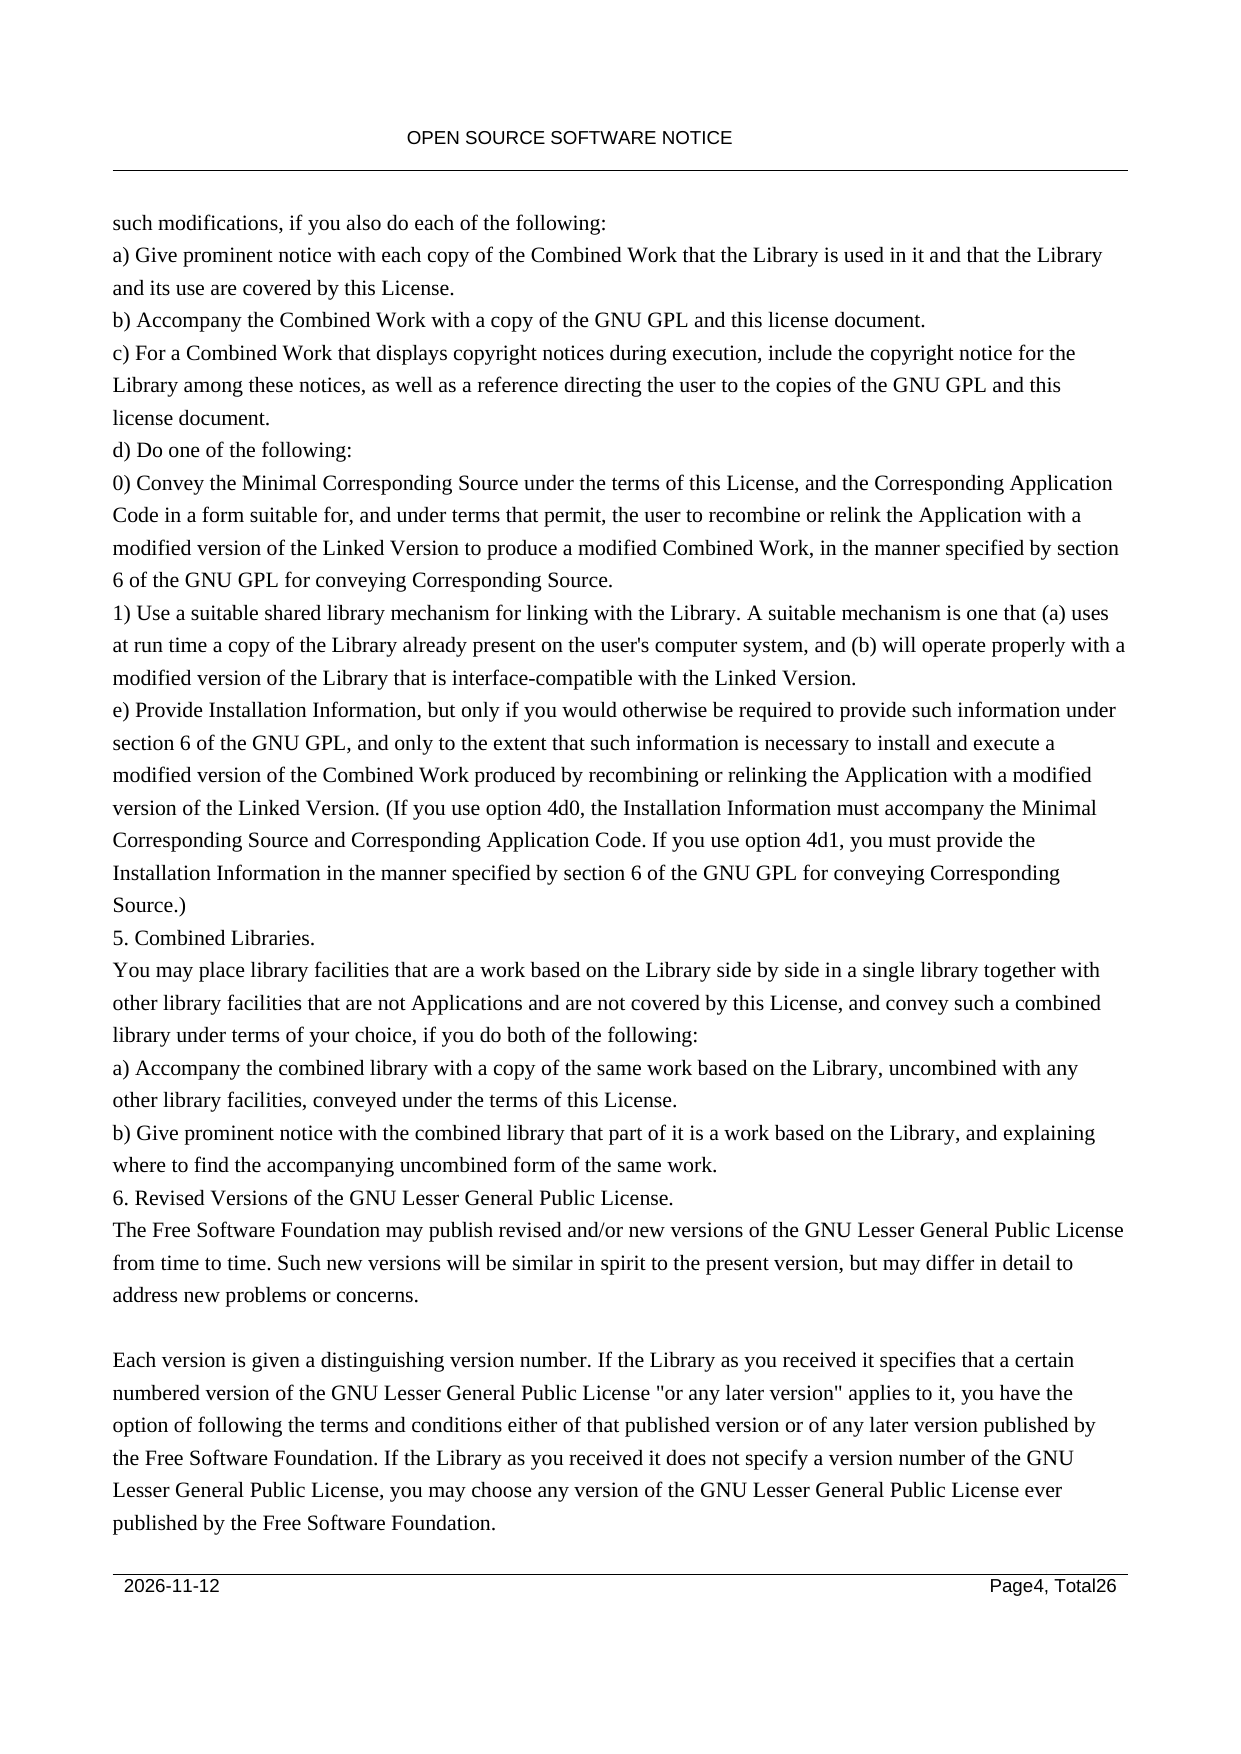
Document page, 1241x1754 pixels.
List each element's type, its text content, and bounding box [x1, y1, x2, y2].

text 1) Use a suitable shared library mechanism for linking with the Library. A suitable mechanism is one that (a) uses at run time a copy of the Library already present on the user's computer system, and (b) will operate properly with a modified version of the Library that is interface-compatible with the Linked Version. [112, 596, 1128, 694]
text b) Give prominent notice with the combined library that part of it is a work based on the Library, and explaining where to find the accompanying uncombined form of the same work. [112, 1116, 1128, 1181]
text e) Provide Installation Information, but only if you would otherwise be required to provide such information under section 6 of the GNU GPL, and only to the extent that such information is necessary to install and execute a modified version of the Combined Work produced by recombining or relinking the Application with a modified version of the Linked Version. (If you use option 4d0, the Installation Information must accompany the Minimal Corresponding Source and Corresponding Application Code. If you use option 4d1, you must provide the Installation Information in the manner specified by section 6 of the GNU GPL for conveying Corresponding Source.) [112, 694, 1128, 921]
text c) For a Combined Work that displays copyright notices during execution, include the copyright notice for the Library among these notices, as well as a reference directing the user to the copies of the GNU GPL and this license document. [112, 336, 1128, 434]
text You may place library facilities that are a work based on the Library side by side in a single library together with other library facilities that are not Applications and are not covered by this License, and convey such a combined library under terms of your choice, if you do both of the following: [112, 954, 1128, 1051]
text 5. Combined Libraries. [112, 921, 1128, 954]
text a) Accompany the combined library with a copy of the same work based on the Library, uncombined with any other library facilities, conveyed under the terms of this License. [112, 1051, 1128, 1116]
text d) Do one of the following: [112, 434, 1128, 466]
text 6. Revised Versions of the GNU Lesser General Public License. [112, 1181, 1128, 1214]
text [112, 206, 1128, 239]
text b) Accompany the Combined Work with a copy of the GNU GPL and this license document. [112, 304, 1128, 336]
text a) Give prominent notice with each copy of the Combined Work that the Library is used in it and that the Library and its use are covered by this License. [112, 239, 1128, 304]
text 0) Convey the Minimal Corresponding Source under the terms of this License, and the Corresponding Application Code in a form suitable for, and under terms that permit, the user to recombine or relink the Application with a modified version of the Linked Version to produce a modified Combined Work, in the manner specified by section 6 of the GNU GPL for conveying Corresponding Source. [112, 466, 1128, 596]
text Each version is given a distinguishing version number. If the Library as you received it specifies that a certain numbered version of the GNU Lesser General Public License "or any later version" applies to it, you have the option of following the terms and conditions either of that published version or of any later version published by the Free Software Foundation. If the Library as you received it does not specify a version number of the GNU Lesser General Public License, you may choose any version of the GNU Lesser General Public License ever published by the Free Software Foundation. [112, 1344, 1128, 1539]
text The Free Software Foundation may publish revised and/or new versions of the GNU Lesser General Public License from time to time. Such new versions will be similar in spirit to the present version, but may differ in detail to address new problems or concerns. [112, 1214, 1128, 1311]
